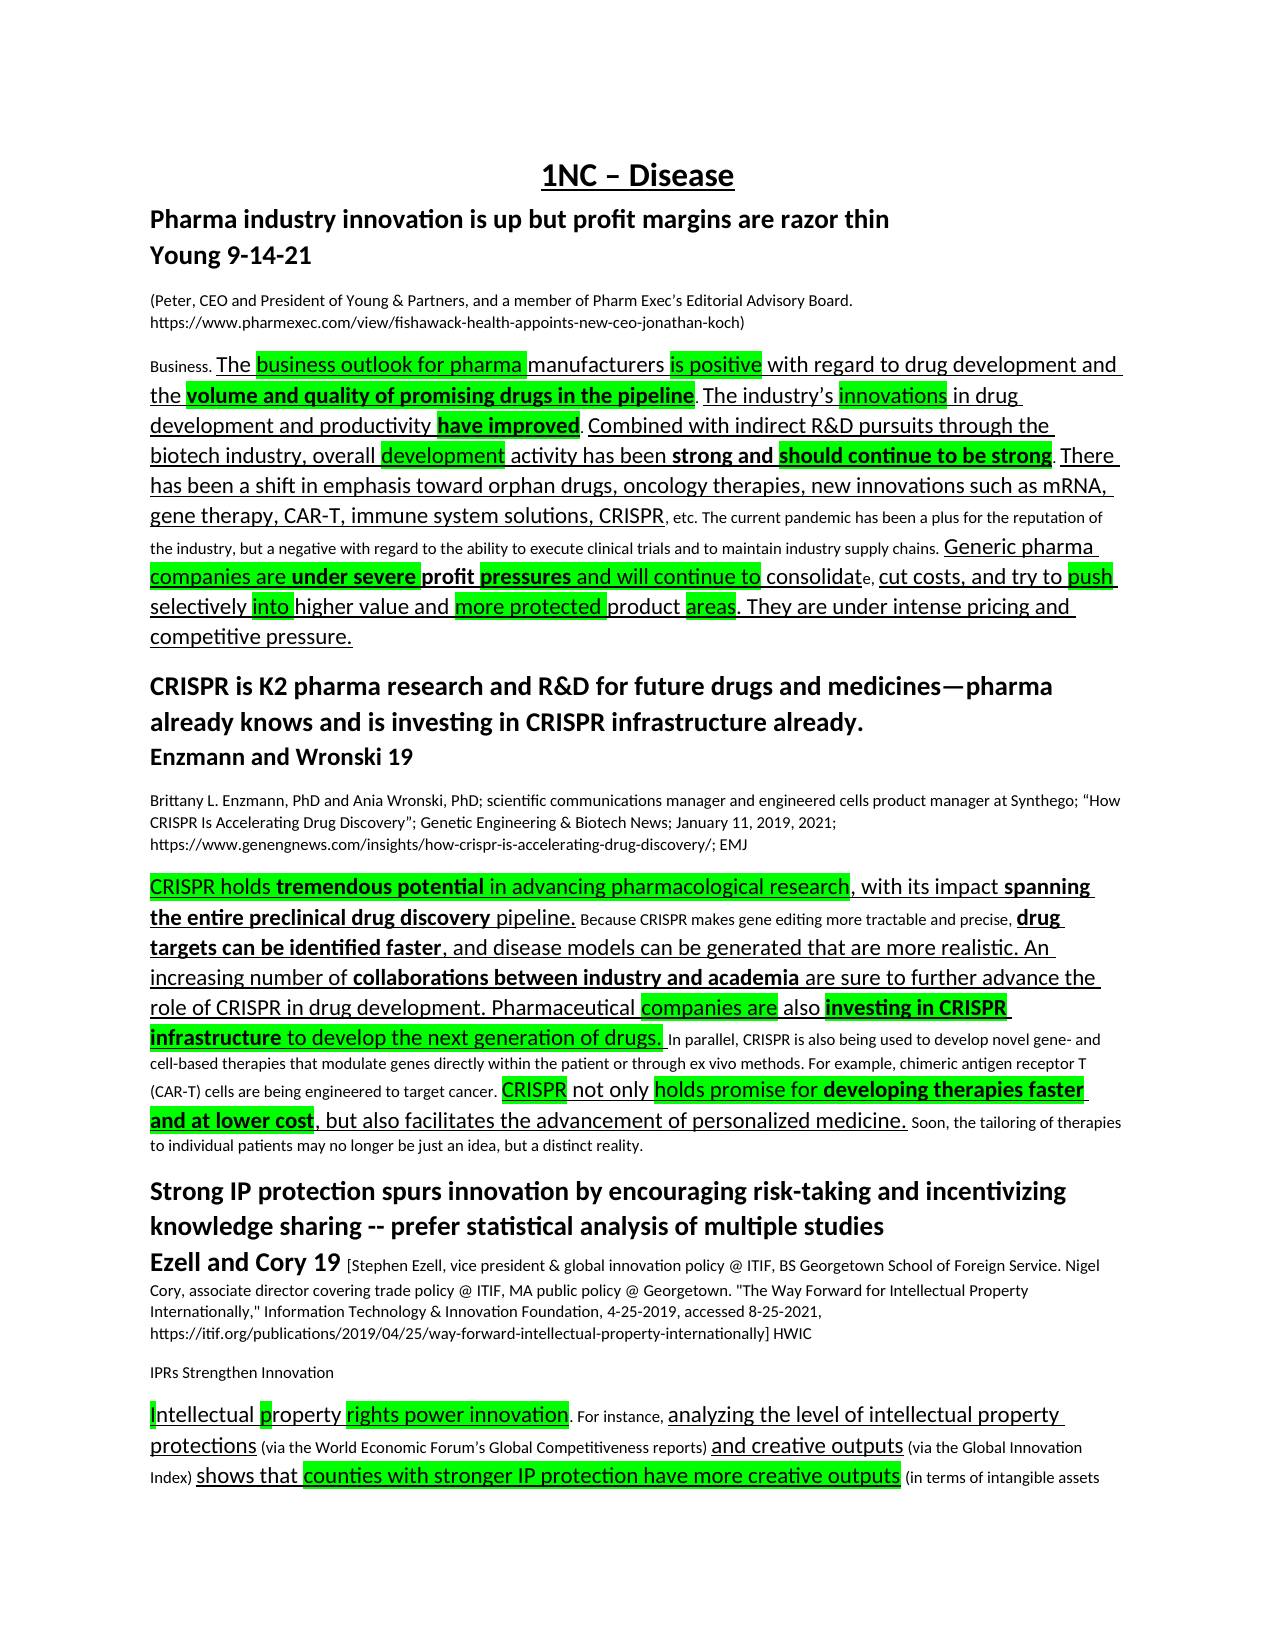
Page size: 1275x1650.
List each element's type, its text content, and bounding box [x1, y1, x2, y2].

text Business. The business outlook for pharma manufacturers is positive with regard to drug development and the volume and quality of promising drugs in the pipeline. The industry’s innovations in drug development and productivity have improved. Combined with indirect R&D pursuits through the biotech industry, overall development activity has been strong and should continue to be strong. There has been a shift in emphasis toward orphan drugs, oncology therapies, new innovations such as mRNA, gene therapy, CAR-T, immune system solutions, CRISPR, etc. The current pandemic has been a plus for the reputation of the industry, but a negative with regard to the ability to execute clinical trials and to maintain industry supply chains. Generic pharma companies are under severe profit pressures and will continue to consolidate, cut costs, and try to push selectively into higher value and more protected product areas. They are under intense pricing and competitive pressure. [150, 351, 1125, 651]
text Pharma industry innovation is up but profit margins are razor thin [150, 202, 1125, 235]
text 1NC – Disease [150, 154, 1125, 195]
text Enzmann and Wronski 19 [150, 741, 1125, 771]
text IPRs Strengthen Innovation [150, 1362, 1125, 1382]
text Ezell and Cory 19 [Stephen Ezell, vice president & global innovation policy @ ITIF, BS Georgetown School of Foreign Service. Nigel Cory, associate director covering trade policy @ ITIF, MA public policy @ Georgetown. "The Way Forward for Intellectual Property Internationally," Information Technology & Innovation Foundation, 4-25-2019, accessed 8-25-2021, https://itif.org/publications/2019/04/25/way-forward-intellectual-property-internationally] HWIC [150, 1245, 1125, 1344]
text Young 9-14-21 [150, 238, 1125, 271]
text Brittany L. Enzmann, PhD and Ania Wronski, PhD; scientific communications manager and engineered cells product manager at Synthego; “How CRISPR Is Accelerating Drug Discovery”; Genetic Engineering & Biotech News; January 11, 2019, 2021; https://www.genengnews.com/insights/how-crispr-is-accelerating-drug-discovery/; EMJ [150, 790, 1125, 854]
text Strong IP protection spurs innovation by encouraging risk-taking and incentivizing knowledge sharing -- prefer statistical analysis of multiple studies [150, 1174, 1125, 1243]
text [150, 1401, 1125, 1489]
text (Peter, CEO and President of Young & Partners, and a member of Pharm Exec’s Editorial Advisory Board. https://www.pharmexec.com/view/fishawack-health-appoints-new-ceo-jonathan-koch) [150, 290, 1125, 332]
text CRISPR holds tremendous potential in advancing pharmacological research, with its impact spanning the entire preclinical drug discovery pipeline. Because CRISPR makes gene editing more tractable and precise, drug targets can be identified faster, and disease models can be generated that are more realistic. An increasing number of collaborations between industry and academia are sure to further advance the role of CRISPR in drug development. Pharmaceutical companies are also investing in CRISPR infrastructure to develop the next generation of drugs. In parallel, CRISPR is also being used to develop novel gene- and cell-based therapies that modulate genes directly within the patient or through ex vivo methods. For example, chimeric antigen receptor T (CAR-T) cells are being engineered to target cancer. CRISPR not only holds promise for developing therapies faster and at lower cost, but also facilitates the advancement of personalized medicine. Soon, the tailoring of therapies to individual patients may no longer be just an idea, but a distinct reality. [150, 872, 1125, 1156]
text CRISPR is K2 pharma research and R&D for future drugs and medicines—pharma already knows and is investing in CRISPR infrastructure already. [150, 669, 1125, 738]
